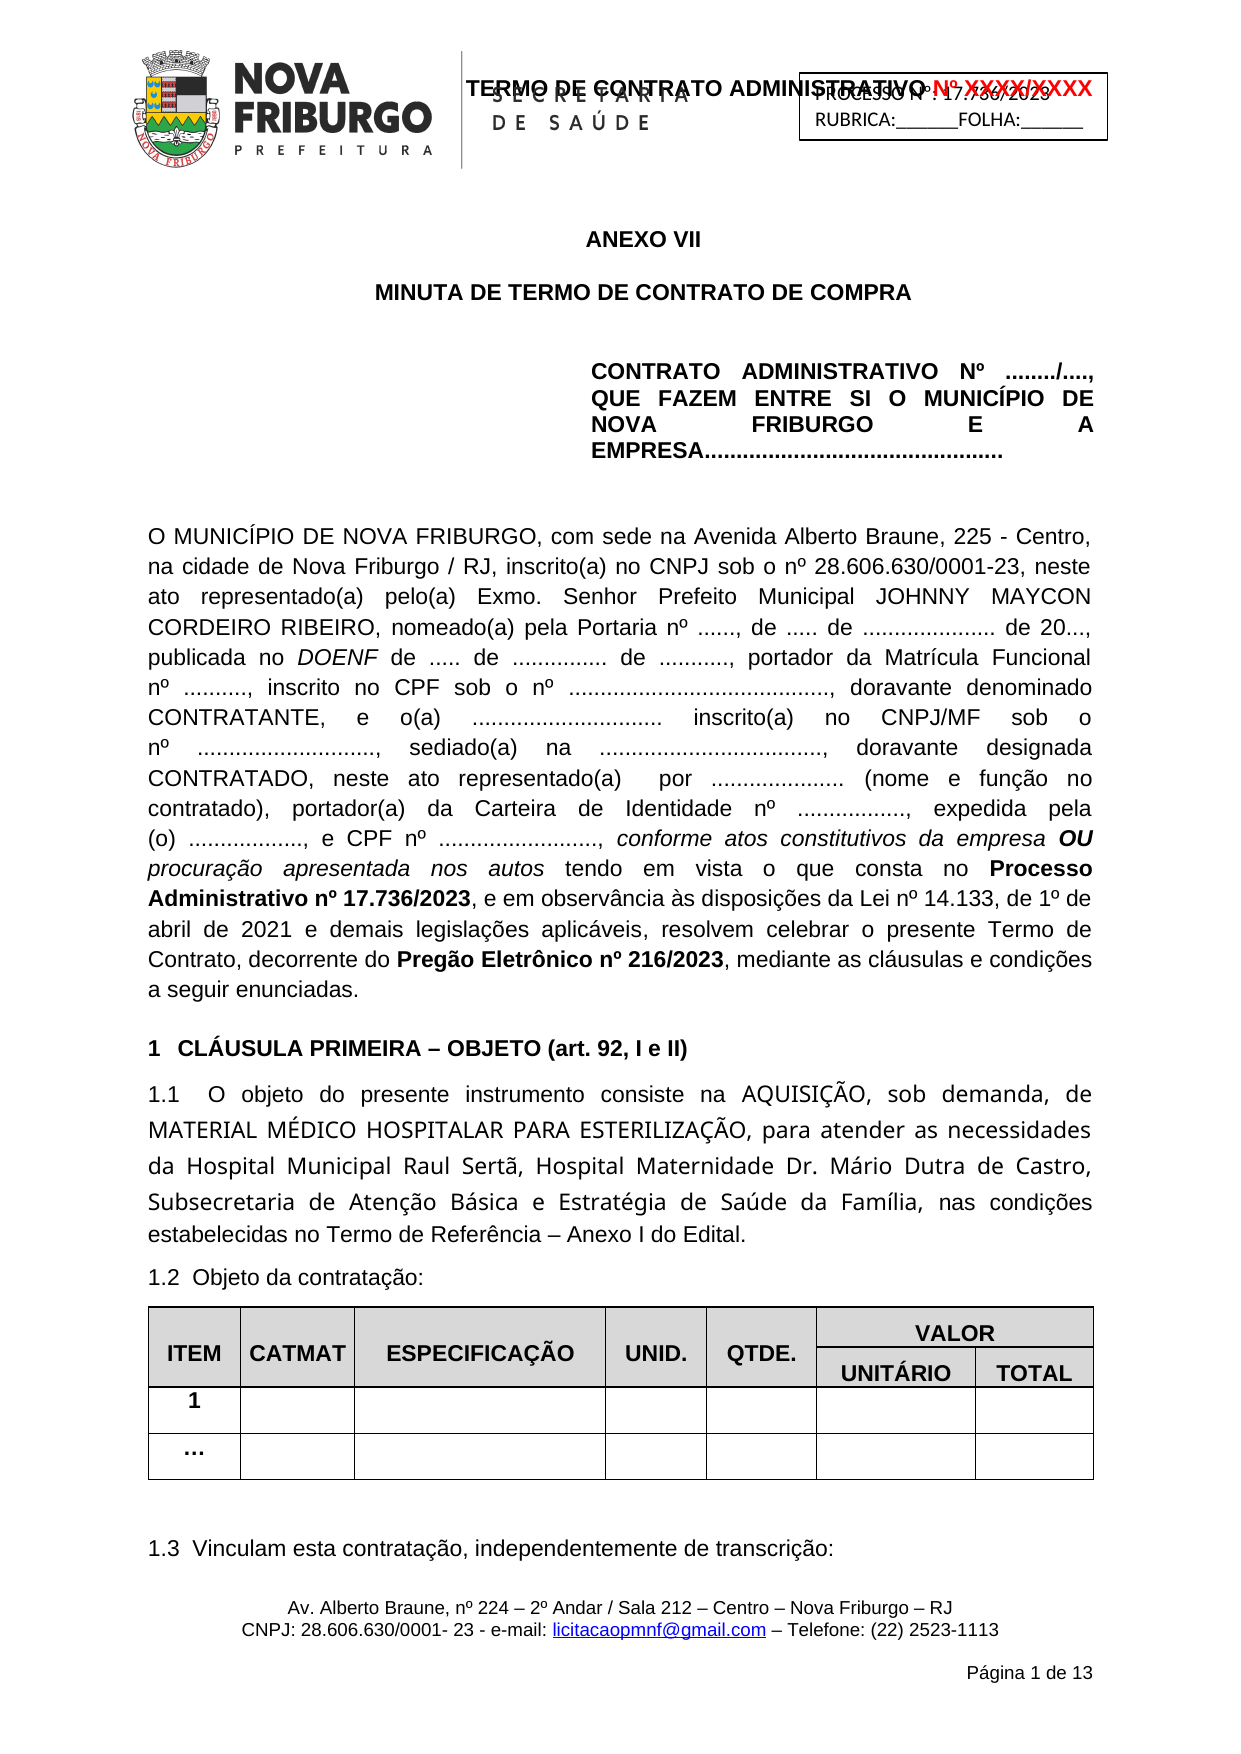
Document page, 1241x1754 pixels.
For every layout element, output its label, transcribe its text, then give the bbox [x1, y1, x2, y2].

table_cell [817, 1434, 975, 1479]
table_cell [707, 1434, 816, 1479]
text MINUTA DE TERMO DE CONTRATO DE COMPRA [192, 279, 1094, 305]
list CLÁUSULA PRIMEIRA – OBJETO (art. 92, I e II) [148, 1035, 1092, 1062]
table_cell [976, 1434, 1093, 1479]
table_header ESPECIFICAÇÃO [355, 1308, 605, 1386]
table_cell [606, 1388, 706, 1433]
table_header QTDE. [707, 1308, 816, 1386]
table_cell [817, 1388, 975, 1433]
table_header CATMAT [241, 1308, 354, 1386]
table_cell UNITÁRIO [817, 1348, 975, 1386]
list Objeto da contratação: [148, 1264, 1092, 1290]
list Vinculam esta contratação, independentemente de transcrição: [148, 1535, 1092, 1561]
table_cell [241, 1434, 354, 1479]
text CONTRATO ADMINISTRATIVO Nº ......../...., QUE FAZEM ENTRE SI O MUNICÍPIO DE NOVA FRIBURGO E A EMPRESA............................................... [591, 358, 1094, 463]
picture [120, 39, 704, 182]
text ANEXO VII [192, 226, 1094, 253]
list O objeto do presente instrumento consiste na AQUISIÇÃO, sob demanda, de MATERIAL MÉDICO HOSPITALAR PARA ESTERILIZAÇÃO, para atender as necessidades da Hospital Municipal Raul Sertã, Hospital Maternidade Dr. Mário Dutra de Castro, Subsecretaria de Atenção Básica e Estratégia de Saúde da Família, nas condições estabelecidas no Termo de Referência – Anexo I do Edital. [148, 1078, 1092, 1247]
table_cell [606, 1434, 706, 1479]
text O MUNICÍPIO DE NOVA FRIBURGO, com sede na Avenida Alberto Braune, 225 - Centro, na cidade de Nova Friburgo / RJ, inscrito(a) no CNPJ sob o nº 28.606.630/0001-23, neste ato representado(a) pelo(a) Exmo. Senhor Prefeito Municipal JOHNNY MAYCON CORDEIRO RIBEIRO, nomeado(a) pela Portaria nº ......, de ..... de ..................... de 20..., publicada no DOENF de ..... de ............... de ..........., portador da Matrícula Funcional nº .........., inscrito no CPF sob o nº ........................................., doravante denominado CONTRATANTE, e o(a) .............................. inscrito(a) no CNPJ/MF sob o nº ............................, sediado(a) na ..................................., doravante designada CONTRATADO, neste ato representado(a) por ..................... (nome e função no contratado), portador(a) da Carteira de Identidade nº ................., expedida pela (o) .................., e CPF nº ........................., conforme atos constitutivos da empresa OU procuração apresentada nos autos tendo em vista o que consta no Processo Administrativo nº 17.736/2023, e em observância às disposições da Lei nº 14.133, de 1º de abril de 2021 e demais legislações aplicáveis, resolvem celebrar o presente Termo de Contrato, decorrente do Pregão Eletrônico nº 216/2023, mediante as cláusulas e condições a seguir enunciadas. [148, 523, 1092, 1002]
table_header ITEM [149, 1308, 240, 1386]
table_cell 1 [149, 1388, 240, 1433]
table_cell [355, 1388, 605, 1433]
table_cell [976, 1388, 1093, 1433]
table_header UNID. [606, 1308, 706, 1386]
table_cell TOTAL [976, 1348, 1093, 1386]
table_cell [355, 1434, 605, 1479]
table_cell [241, 1388, 354, 1433]
table_cell … [149, 1434, 240, 1479]
table_cell [707, 1388, 816, 1433]
table_header VALOR [817, 1308, 1093, 1346]
